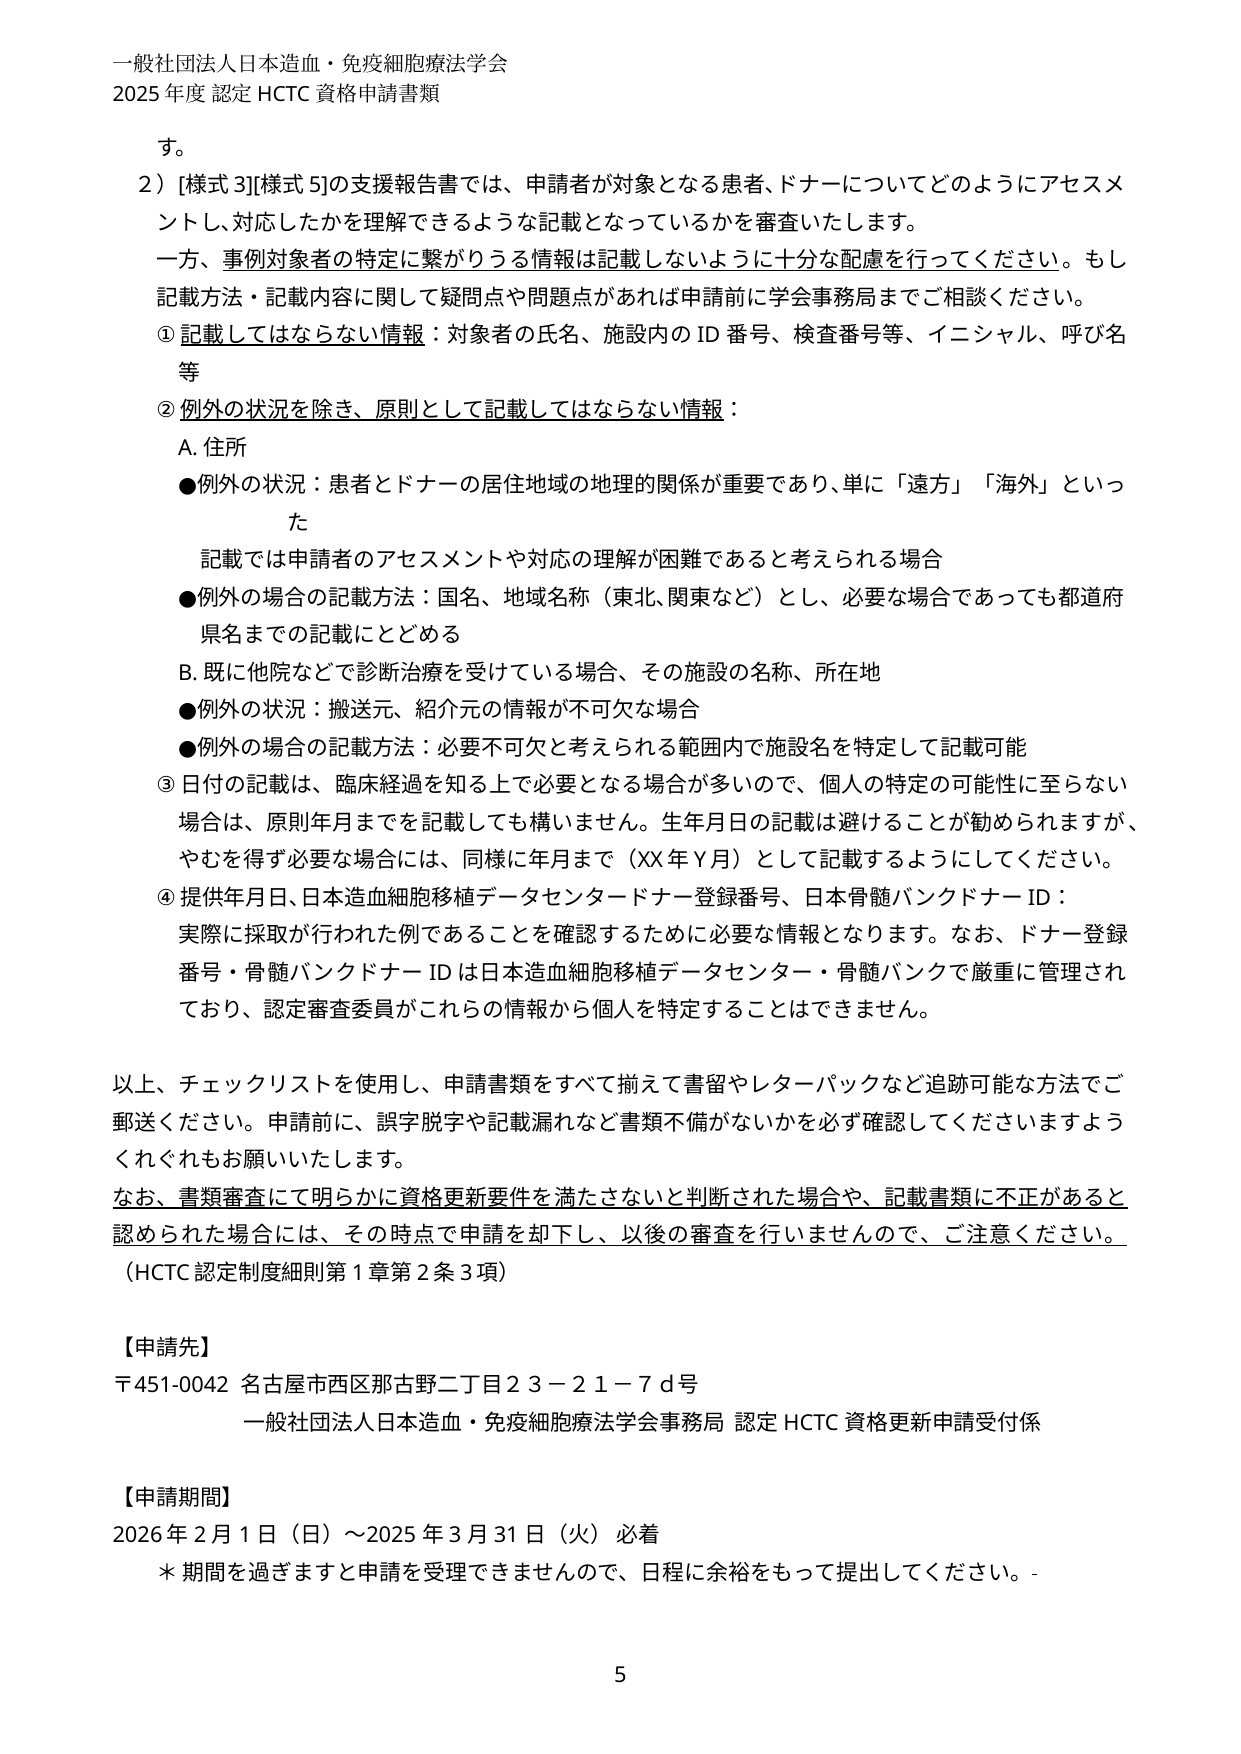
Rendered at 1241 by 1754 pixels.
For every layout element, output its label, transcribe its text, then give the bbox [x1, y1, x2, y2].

text ●例外の場合の記載方法：必要不可欠と考えられる範囲内で施設名を特定して記載可能 [112, 727, 1128, 764]
text ２）[様式3][様式5]の支援報告書では、申請者が対象となる患者､ドナーについてどのようにアセスメントし､対応したかを理解できるような記載となっているかを審査いたします。 [134, 164, 1128, 239]
text A. 住所 [112, 427, 1128, 464]
text ④提供年月日､日本造血細胞移植データセンタードナー登録番号、日本骨髄バンクドナーID： [112, 877, 1128, 914]
text ●例外の場合の記載方法：国名、地域名称（東北､関東など）とし、必要な場合であっても都道府 [112, 577, 1128, 614]
text B. 既に他院などで診断治療を受けている場合、その施設の名称、所在地 [112, 652, 1128, 689]
text 以上、チェックリストを使用し、申請書類をすべて揃えて書留やレターパックなど追跡可能な方法でご郵送ください。申請前に、誤字脱字や記載漏れなど書類不備がないかを必ず確認してくださいますようくれぐれもお願いいたします。 [112, 1064, 1128, 1177]
text ③日付の記載は、臨床経過を知る上で必要となる場合が多いので、個人の特定の可能性に至らない場合は、原則年月までを記載しても構いません。生年月日の記載は避けることが勧められますが、やむを得ず必要な場合には、同様に年月まで（XX年Y月）として記載するようにしてください。 [156, 764, 1128, 877]
text 記載では申請者のアセスメントや対応の理解が困難であると考えられる場合 [112, 539, 1128, 577]
text 【申請期間】 [112, 1477, 1128, 1514]
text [134, 127, 1128, 164]
text ②例外の状況を除き、原則として記載してはならない情報： [156, 389, 1128, 427]
text ●例外の状況：患者とドナーの居住地域の地理的関係が重要であり､単に「遠方」「海外」といった [178, 464, 1128, 539]
text なお、書類審査にて明らかに資格更新要件を満たさないと判断された場合や、記載書類に不正があると認められた場合には、その時点で申請を却下し、以後の審査を行いませんので、ご注意ください。（HCTC認定制度細則第1章第2条3項） [112, 1177, 1128, 1207]
text 【申請先】 [112, 1327, 1128, 1364]
text 一方、事例対象者の特定に繋がりうる情報は記載しないように十分な配慮を行ってください。もし記載方法・記載内容に関して疑問点や問題点があれば申請前に学会事務局までご相談ください。 [156, 239, 1128, 314]
text 実際に採取が行われた例であることを確認するために必要な情報となります。なお、ドナー登録番号・骨髄バンクドナーIDは日本造血細胞移植データセンター・骨髄バンクで厳重に管理されており、認定審査委員がこれらの情報から個人を特定することはできません。 [178, 914, 1128, 1027]
text 2026年 2 月 1 日（日）〜2025 年 3 月 31 日（火） 必着 [112, 1514, 1128, 1552]
text ＊ 期間を過ぎますと申請を受理できませんので、日程に余裕をもって提出してください。 [112, 1552, 1128, 1589]
text ①記載してはならない情報：対象者の氏名、施設内のID 番号、検査番号等、イニシャル、呼び名等 [156, 314, 1128, 389]
text 一般社団法人日本造血・免疫細胞療法学会事務局 認定 HCTC 資格更新申請受付係 [112, 1402, 1128, 1439]
text 県名までの記載にとどめる [112, 614, 1128, 652]
text なお、書類審査にて明らかに資格更新要件を満たさないと判断された場合や、記載書類に不正があると認められた場合には、その時点で申請を却下し、以後の審査を行いませんので、ご注意ください。（HCTC認定制度細則第1章第2条3項） [112, 1208, 1128, 1289]
text ●例外の状況：搬送元、紹介元の情報が不可欠な場合 [112, 689, 1128, 727]
text 〒451-0042 名古屋市西区那古野二丁目２３－２１－７ｄ号 [112, 1364, 1128, 1402]
